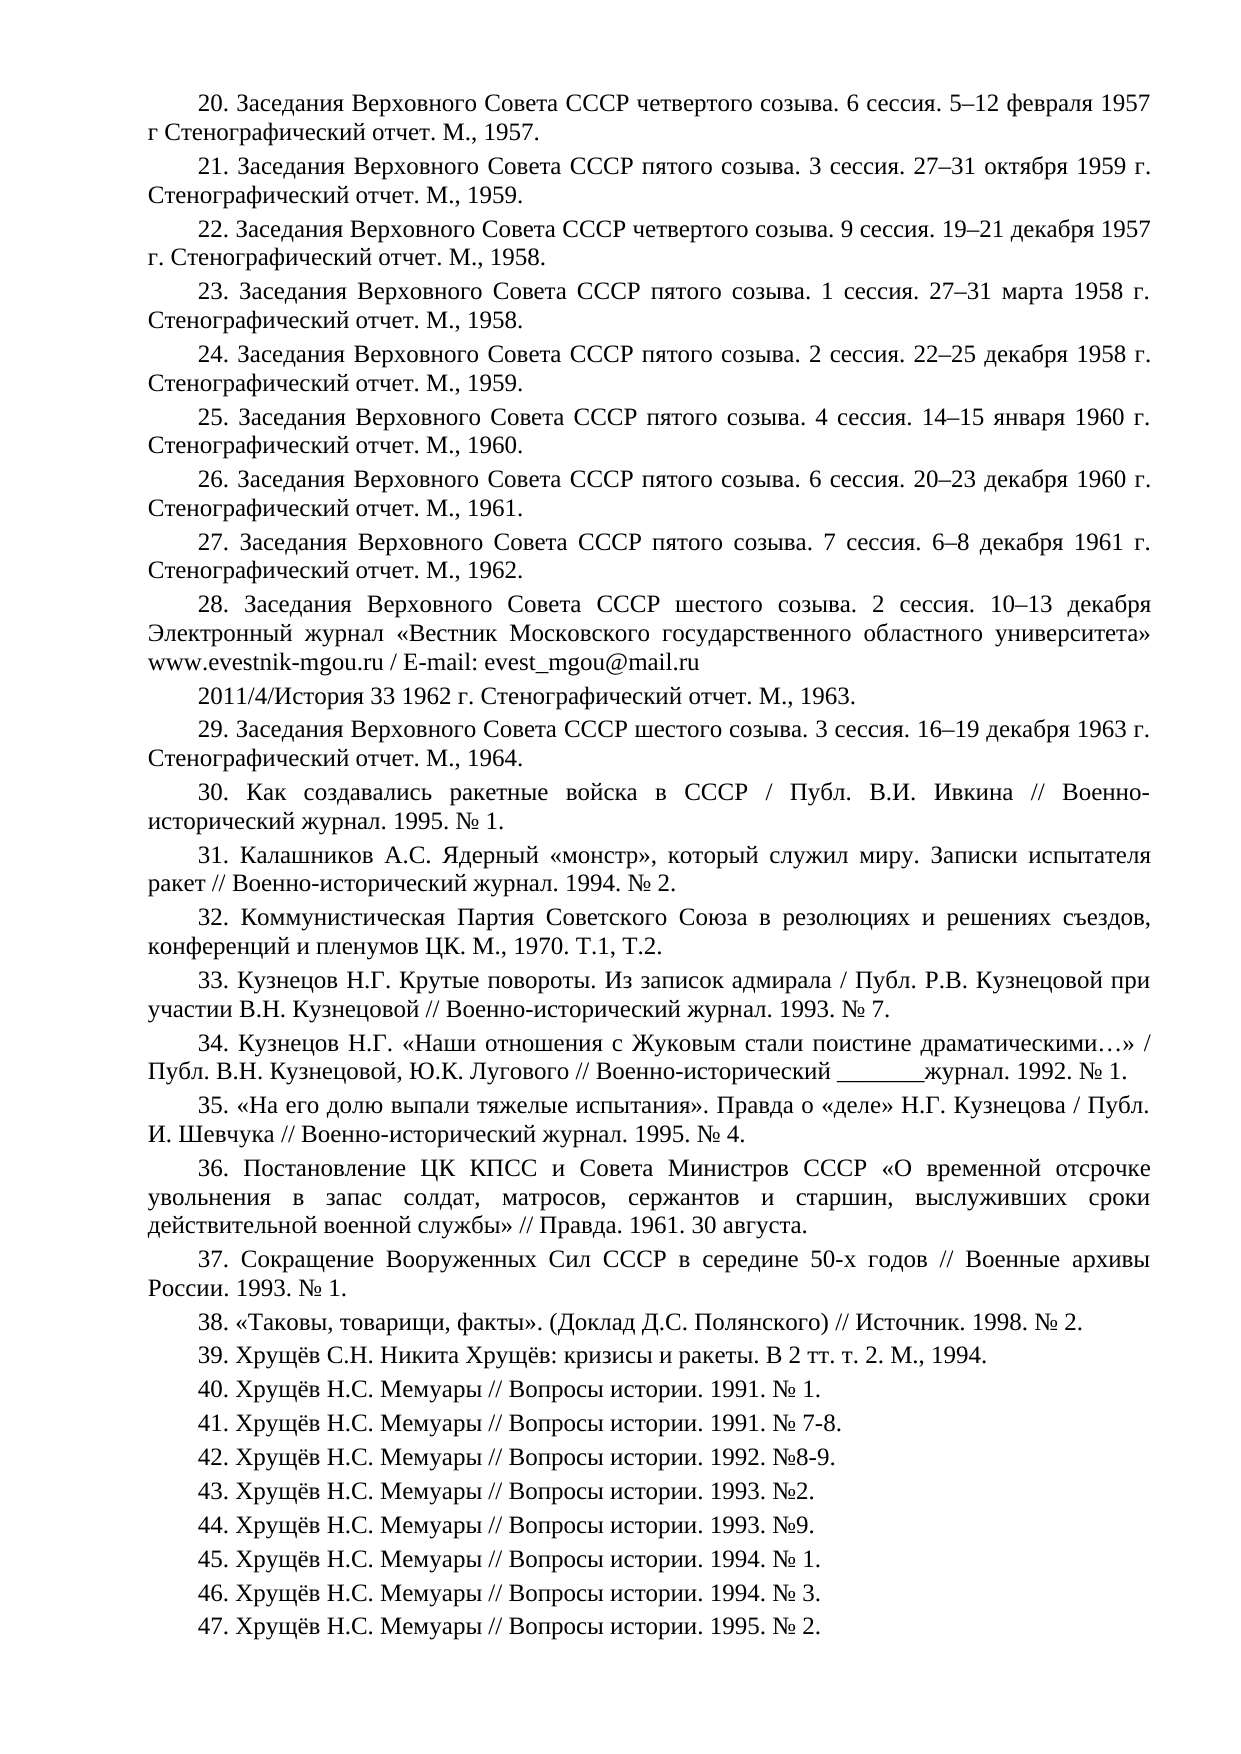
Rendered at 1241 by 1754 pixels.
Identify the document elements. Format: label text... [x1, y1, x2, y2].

text 25. Заседания Верховного Совета СССР пятого созыва. 4 сессия. 14–15 января 1960 г. Стенографический отчет. М., 1960. [148, 402, 1152, 459]
text 36. Постановление ЦК КПСС и Совета Министров СССР «О временной отсрочке увольнения в запас солдат, матросов, сержантов и старшин, выслуживших сроки действительной военной службы» // Правда. 1961. 30 августа. [148, 1153, 1152, 1239]
text 29. Заседания Верховного Совета СССР шестого созыва. 3 сессия. 16–19 декабря 1963 г. Стенографический отчет. М., 1964. [148, 714, 1152, 772]
text 26. Заседания Верховного Совета СССР пятого созыва. 6 сессия. 20–23 декабря 1960 г. Стенографический отчет. М., 1961. [148, 464, 1152, 522]
text 30. Как создавались ракетные войска в СССР / Публ. В.И. Ивкина // Военно-исторический журнал. 1995. № 1. [148, 777, 1152, 835]
text 41. Хрущёв Н.С. Мемуары // Вопросы истории. 1991. № 7-8. [148, 1408, 1152, 1437]
text 24. Заседания Верховного Совета СССР пятого созыва. 2 сессия. 22–25 декабря 1958 г. Стенографический отчет. М., 1959. [148, 339, 1152, 396]
text 40. Хрущёв Н.С. Мемуары // Вопросы истории. 1991. № 1. [148, 1374, 1152, 1403]
text 21. Заседания Верховного Совета СССР пятого созыва. 3 сессия. 27–31 октября 1959 г. Стенографический отчет. М., 1959. [148, 151, 1152, 209]
text 39. Хрущёв С.Н. Никита Хрущёв: кризисы и ракеты. В 2 тт. т. 2. М., 1994. [148, 1341, 1152, 1369]
text 37. Сокращение Вооруженных Сил СССР в середине 50-х годов // Военные архивы России. 1993. № 1. [148, 1244, 1152, 1302]
text 47. Хрущёв Н.С. Мемуары // Вопросы истории. 1995. № 2. [148, 1611, 1152, 1640]
text 35. «На его долю выпали тяжелые испытания». Правда о «деле» Н.Г. Кузнецова / Публ. И. Шевчука // Военно-исторический журнал. 1995. № 4. [148, 1090, 1152, 1148]
text 42. Хрущёв Н.С. Мемуары // Вопросы истории. 1992. №8-9. [148, 1442, 1152, 1471]
text 28. Заседания Верховного Совета СССР шестого созыва. 2 сессия. 10–13 декабря Электронный журнал «Вестник Московского государственного областного университета» www.evestnik-mgou.ru / E-mail: evest_mgou@mail.ru [148, 589, 1152, 676]
text 45. Хрущёв Н.С. Мемуары // Вопросы истории. 1994. № 1. [148, 1544, 1152, 1572]
text 20. Заседания Верховного Совета СССР четвертого созыва. 6 сессия. 5–12 февраля 1957 г Стенографический отчет. М., 1957. [148, 88, 1152, 146]
text 46. Хрущёв Н.С. Мемуары // Вопросы истории. 1994. № 3. [148, 1578, 1152, 1606]
text 34. Кузнецов Н.Г. «Наши отношения с Жуковым стали поистине драматическими…» / Публ. В.Н. Кузнецовой, Ю.К. Лугового // Военно-исторический _______журнал. 1992. № 1. [148, 1028, 1152, 1085]
text 31. Калашников А.С. Ядерный «монстр», который служил миру. Записки испытателя ракет // Военно-исторический журнал. 1994. № 2. [148, 840, 1152, 897]
text 43. Хрущёв Н.С. Мемуары // Вопросы истории. 1993. №2. [148, 1476, 1152, 1505]
text 22. Заседания Верховного Совета СССР четвертого созыва. 9 сессия. 19–21 декабря 1957 г. Стенографический отчет. М., 1958. [148, 214, 1152, 271]
text 38. «Таковы, товарищи, факты». (Доклад Д.С. Полянского) // Источник. 1998. № 2. [148, 1307, 1152, 1336]
text 44. Хрущёв Н.С. Мемуары // Вопросы истории. 1993. №9. [148, 1510, 1152, 1539]
text 2011/4/История 33 1962 г. Стенографический отчет. М., 1963. [148, 681, 1152, 709]
text 32. Коммунистическая Партия Советского Союза в резолюциях и решениях съездов, конференций и пленумов ЦК. М., 1970. Т.1, Т.2. [148, 902, 1152, 960]
text 33. Кузнецов Н.Г. Крутые повороты. Из записок адмирала / Публ. Р.В. Кузнецовой при участии В.Н. Кузнецовой // Военно-исторический журнал. 1993. № 7. [148, 965, 1152, 1022]
text 23. Заседания Верховного Совета СССР пятого созыва. 1 сессия. 27–31 марта 1958 г. Стенографический отчет. М., 1958. [148, 276, 1152, 334]
text 27. Заседания Верховного Совета СССР пятого созыва. 7 сессия. 6–8 декабря 1961 г. Стенографический отчет. М., 1962. [148, 527, 1152, 584]
